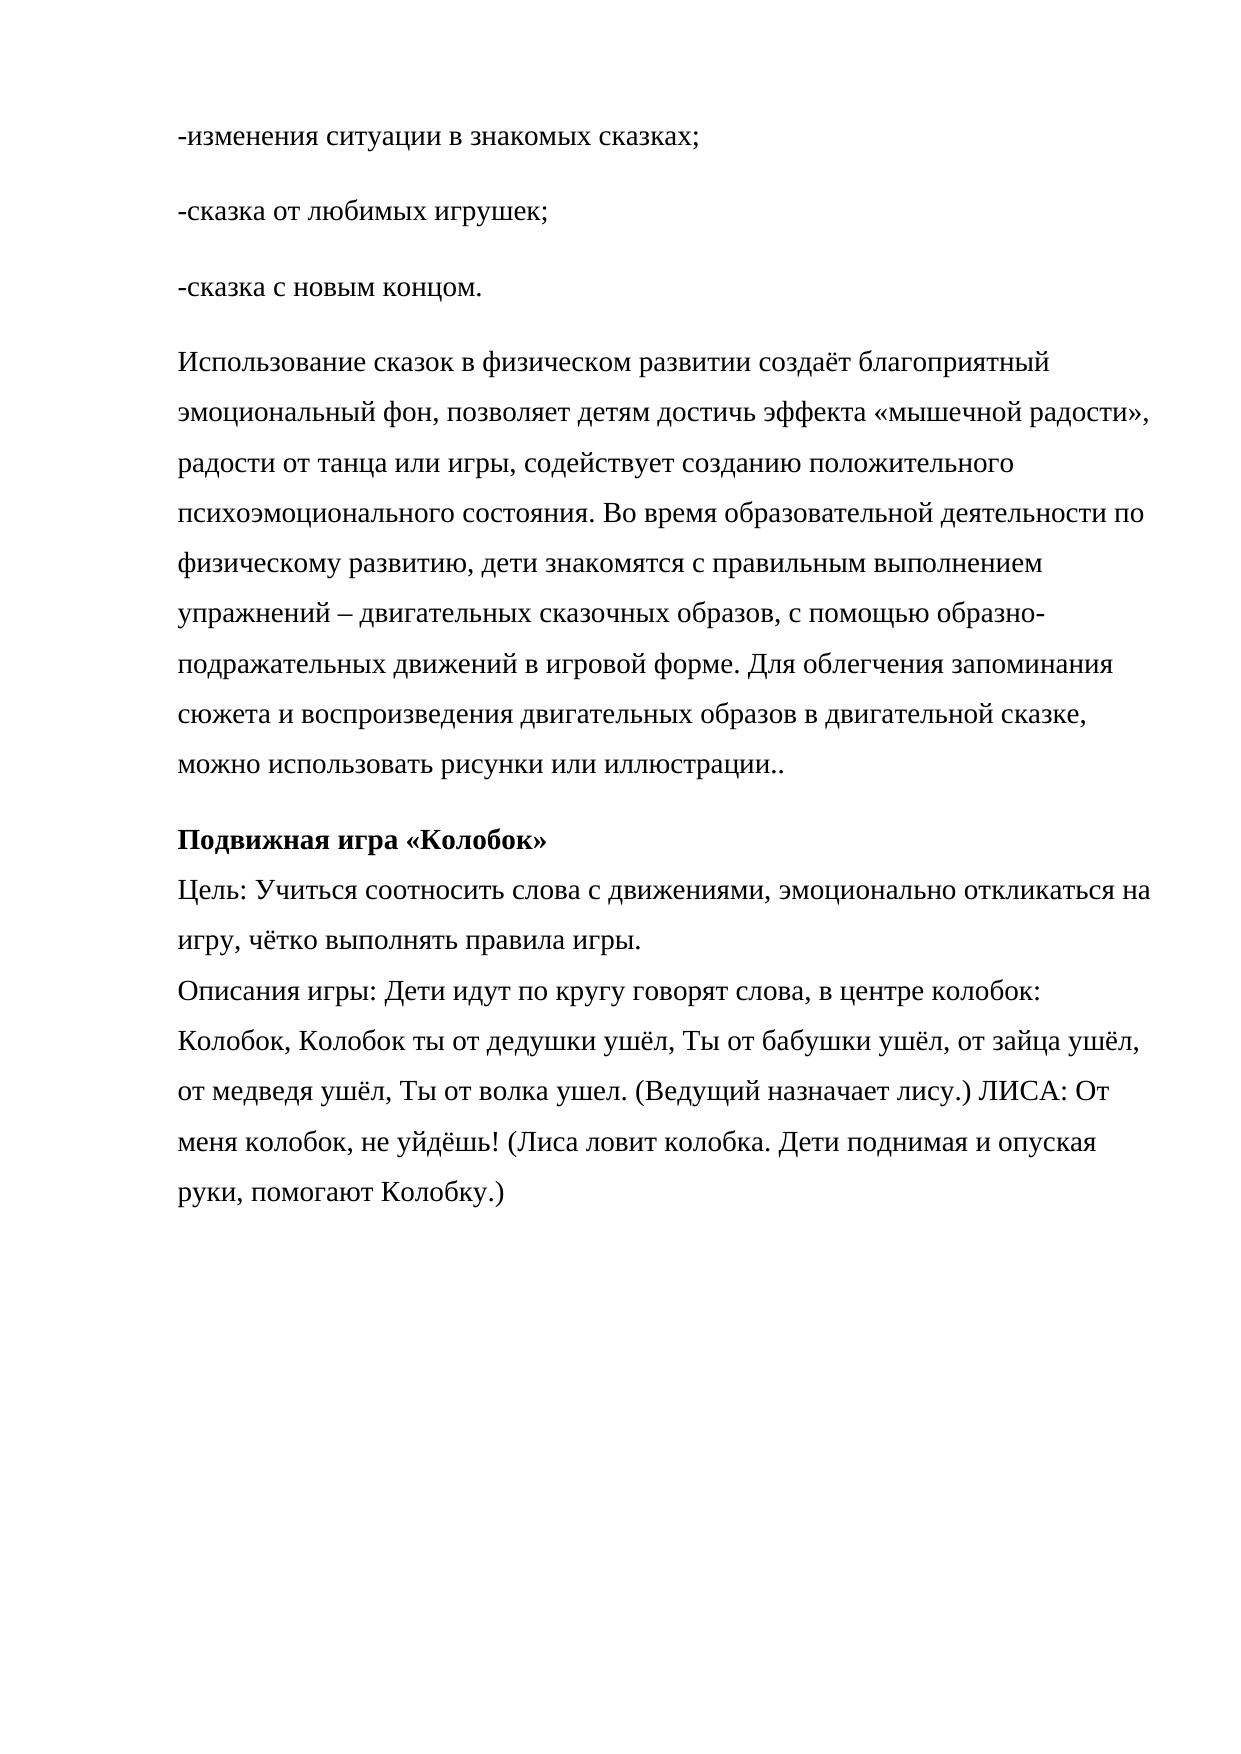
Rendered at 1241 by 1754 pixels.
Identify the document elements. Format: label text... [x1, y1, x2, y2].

text Использование сказок в физическом развитии создаёт благоприятный эмоциональный фон, позволяет детям достичь эффекта «мышечной радости», радости от танца или игры, содействует созданию положительного психоэмоционального состояния. Во время образовательной деятельности по физическому развитию, дети знакомятся с правильным выполнением упражнений – двигательных сказочных образов, с помощью образно-подражательных движений в игровой форме. Для облегчения запоминания сюжета и воспроизведения двигательных образов в двигательной сказке, можно использовать рисунки или иллюстрации.. [177, 344, 1152, 780]
text -сказка с новым концом. [177, 269, 1152, 302]
text -сказка от любимых игрушек; [177, 193, 1152, 227]
text -изменения ситуации в знакомых сказках; [177, 118, 1152, 152]
text Описания игры: Дети идут по кругу говорят слова, в центре колобок: Колобок, Колобок ты от дедушки ушёл, Ты от бабушки ушёл, от зайца ушёл, от медведя ушёл, Ты от волка ушел. (Ведущий назначает лису.) ЛИСА: От меня колобок, не уйдёшь! (Лиса ловит колобка. Дети поднимая и опуская руки, помогают Колобку.) [177, 973, 1152, 1208]
text Подвижная игра «Колобок» [177, 822, 1152, 855]
text Цель: Учиться соотносить слова с движениями, эмоционально откликаться на игру, чётко выполнять правила игры. [177, 872, 1152, 956]
